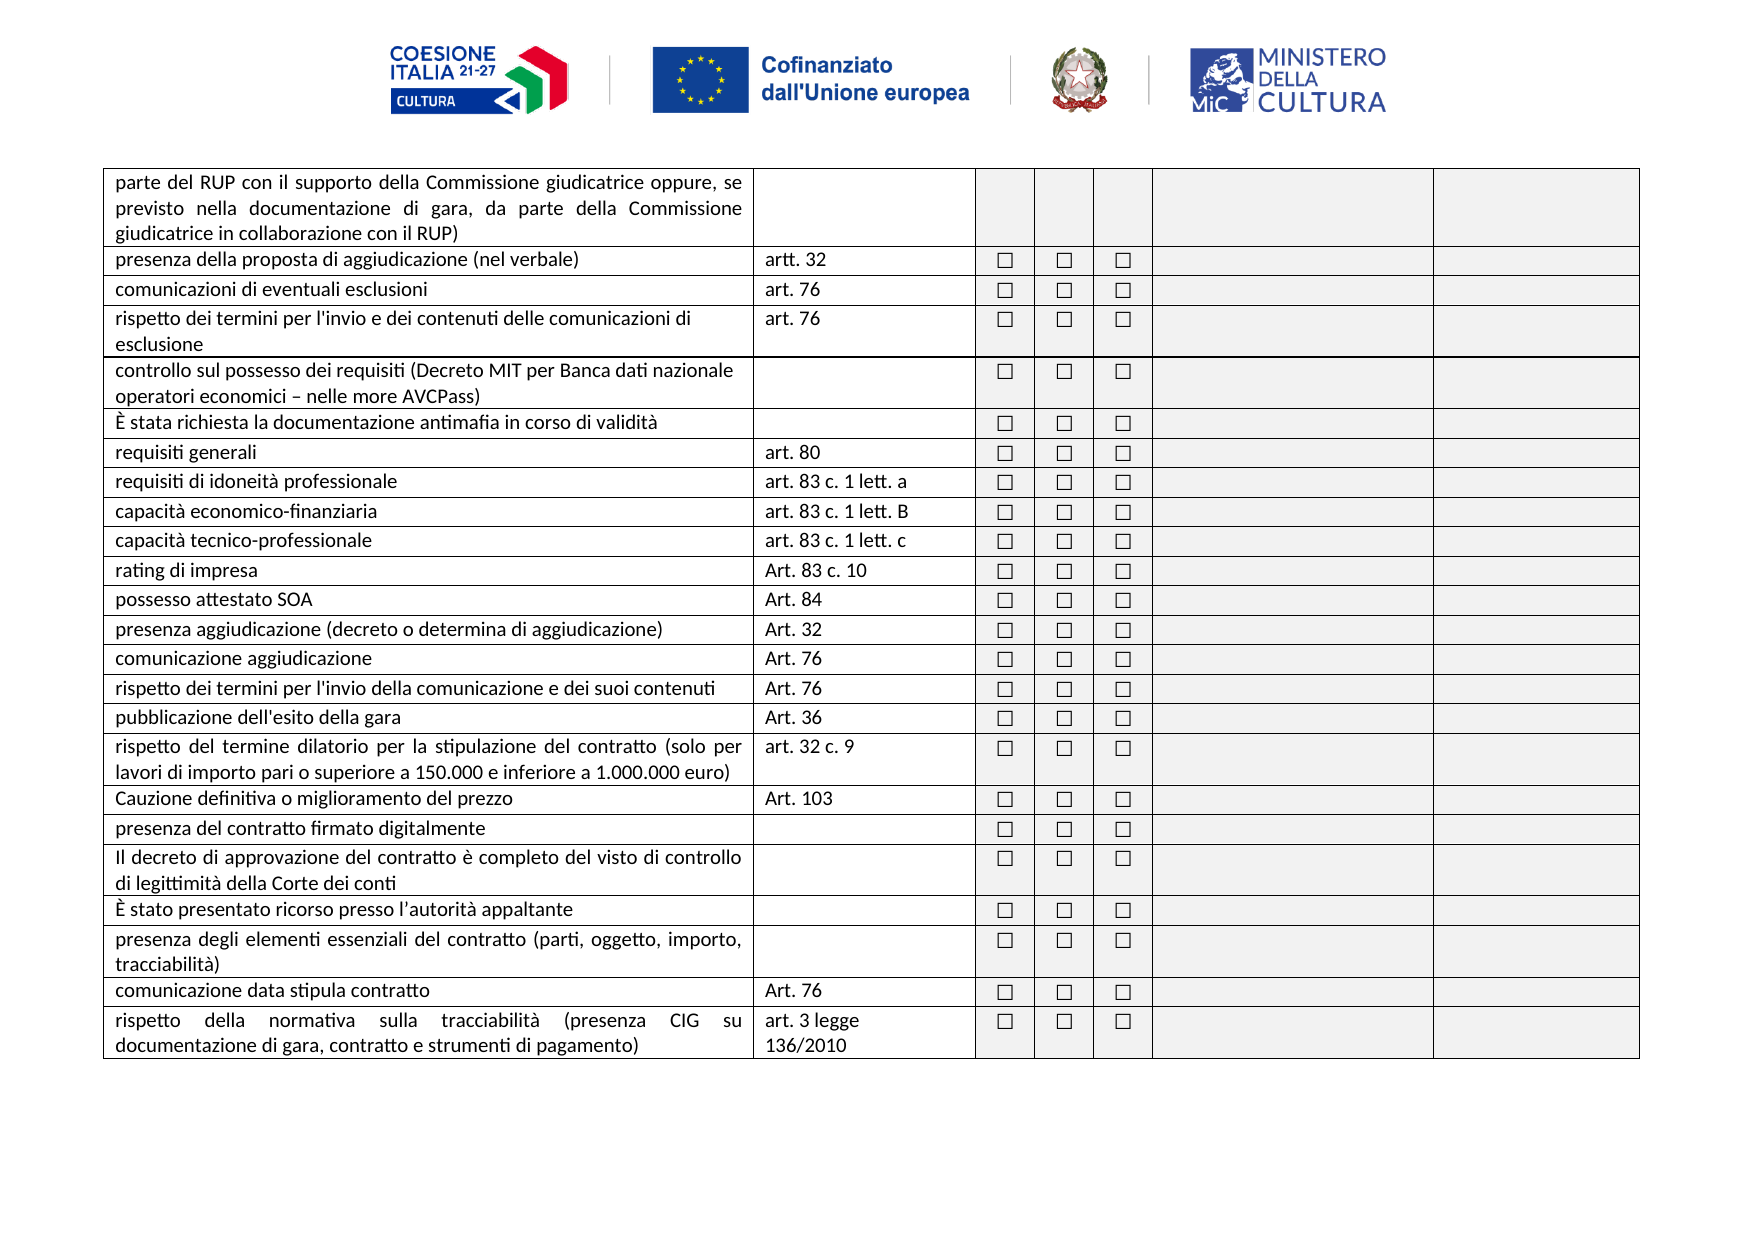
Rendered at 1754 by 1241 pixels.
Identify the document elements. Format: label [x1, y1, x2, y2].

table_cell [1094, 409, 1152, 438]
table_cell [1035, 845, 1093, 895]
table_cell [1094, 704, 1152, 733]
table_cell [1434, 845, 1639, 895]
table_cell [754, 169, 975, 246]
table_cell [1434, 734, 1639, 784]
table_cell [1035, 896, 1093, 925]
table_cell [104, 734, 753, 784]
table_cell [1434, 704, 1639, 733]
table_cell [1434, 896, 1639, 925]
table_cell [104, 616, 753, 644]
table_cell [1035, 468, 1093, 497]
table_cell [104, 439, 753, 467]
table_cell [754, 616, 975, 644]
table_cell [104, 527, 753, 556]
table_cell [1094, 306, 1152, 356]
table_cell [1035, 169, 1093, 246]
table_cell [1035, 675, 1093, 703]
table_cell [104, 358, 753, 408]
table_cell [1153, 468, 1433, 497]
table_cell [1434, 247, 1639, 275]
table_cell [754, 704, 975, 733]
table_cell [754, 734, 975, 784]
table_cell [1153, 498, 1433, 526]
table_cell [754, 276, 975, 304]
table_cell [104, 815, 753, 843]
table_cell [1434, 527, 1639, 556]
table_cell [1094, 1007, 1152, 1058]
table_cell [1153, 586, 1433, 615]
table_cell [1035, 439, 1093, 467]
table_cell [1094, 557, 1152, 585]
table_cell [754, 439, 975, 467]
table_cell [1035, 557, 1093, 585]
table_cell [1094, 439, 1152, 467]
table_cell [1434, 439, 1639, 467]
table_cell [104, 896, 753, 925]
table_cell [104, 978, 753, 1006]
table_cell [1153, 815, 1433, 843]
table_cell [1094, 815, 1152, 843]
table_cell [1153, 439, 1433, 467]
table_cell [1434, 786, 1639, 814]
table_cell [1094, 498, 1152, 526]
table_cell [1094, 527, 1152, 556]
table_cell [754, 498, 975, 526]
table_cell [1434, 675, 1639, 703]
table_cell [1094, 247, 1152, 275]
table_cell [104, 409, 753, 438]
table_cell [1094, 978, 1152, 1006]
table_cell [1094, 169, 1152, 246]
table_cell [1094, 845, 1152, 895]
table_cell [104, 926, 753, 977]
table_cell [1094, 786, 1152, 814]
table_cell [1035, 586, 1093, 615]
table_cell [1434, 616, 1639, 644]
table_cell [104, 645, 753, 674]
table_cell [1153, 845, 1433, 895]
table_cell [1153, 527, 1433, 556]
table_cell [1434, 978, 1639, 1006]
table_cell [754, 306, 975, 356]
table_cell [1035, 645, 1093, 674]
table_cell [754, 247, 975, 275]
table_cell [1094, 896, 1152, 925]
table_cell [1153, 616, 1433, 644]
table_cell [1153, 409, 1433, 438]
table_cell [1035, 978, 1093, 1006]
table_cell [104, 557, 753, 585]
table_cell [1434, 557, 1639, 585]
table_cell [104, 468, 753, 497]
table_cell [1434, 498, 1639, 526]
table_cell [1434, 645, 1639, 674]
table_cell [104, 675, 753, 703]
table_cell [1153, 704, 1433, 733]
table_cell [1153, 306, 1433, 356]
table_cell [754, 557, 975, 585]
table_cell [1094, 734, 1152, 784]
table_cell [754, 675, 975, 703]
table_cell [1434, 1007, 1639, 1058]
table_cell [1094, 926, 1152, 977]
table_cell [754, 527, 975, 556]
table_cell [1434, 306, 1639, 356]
picture [355, 29, 1421, 134]
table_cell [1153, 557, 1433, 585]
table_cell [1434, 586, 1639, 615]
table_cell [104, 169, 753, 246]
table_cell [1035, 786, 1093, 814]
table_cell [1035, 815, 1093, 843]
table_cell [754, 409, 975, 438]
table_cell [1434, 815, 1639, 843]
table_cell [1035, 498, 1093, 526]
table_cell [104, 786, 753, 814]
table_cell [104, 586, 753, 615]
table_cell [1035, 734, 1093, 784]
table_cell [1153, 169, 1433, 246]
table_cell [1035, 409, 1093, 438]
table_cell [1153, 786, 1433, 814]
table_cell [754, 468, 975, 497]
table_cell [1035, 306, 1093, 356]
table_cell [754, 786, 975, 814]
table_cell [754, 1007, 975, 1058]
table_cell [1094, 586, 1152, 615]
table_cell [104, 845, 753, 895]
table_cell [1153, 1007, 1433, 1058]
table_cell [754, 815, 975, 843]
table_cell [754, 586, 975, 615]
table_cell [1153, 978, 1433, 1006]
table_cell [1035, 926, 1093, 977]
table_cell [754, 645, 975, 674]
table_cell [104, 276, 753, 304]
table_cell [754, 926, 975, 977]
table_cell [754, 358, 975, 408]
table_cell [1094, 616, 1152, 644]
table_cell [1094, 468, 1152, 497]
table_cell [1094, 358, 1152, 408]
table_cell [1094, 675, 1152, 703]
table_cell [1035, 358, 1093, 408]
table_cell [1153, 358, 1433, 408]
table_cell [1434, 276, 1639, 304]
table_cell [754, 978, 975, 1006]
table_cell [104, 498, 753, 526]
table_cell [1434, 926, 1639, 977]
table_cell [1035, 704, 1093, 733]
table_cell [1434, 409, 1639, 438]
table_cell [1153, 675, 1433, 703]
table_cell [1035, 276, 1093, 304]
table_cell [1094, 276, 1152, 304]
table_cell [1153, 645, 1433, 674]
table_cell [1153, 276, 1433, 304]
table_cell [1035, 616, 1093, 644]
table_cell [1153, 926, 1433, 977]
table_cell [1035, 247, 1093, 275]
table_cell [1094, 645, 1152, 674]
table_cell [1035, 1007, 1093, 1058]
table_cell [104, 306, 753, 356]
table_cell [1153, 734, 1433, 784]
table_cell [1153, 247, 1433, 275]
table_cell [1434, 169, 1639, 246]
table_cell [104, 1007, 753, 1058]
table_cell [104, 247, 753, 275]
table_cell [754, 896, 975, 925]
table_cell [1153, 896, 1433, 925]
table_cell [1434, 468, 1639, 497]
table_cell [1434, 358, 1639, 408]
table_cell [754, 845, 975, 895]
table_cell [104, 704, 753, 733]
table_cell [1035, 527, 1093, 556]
